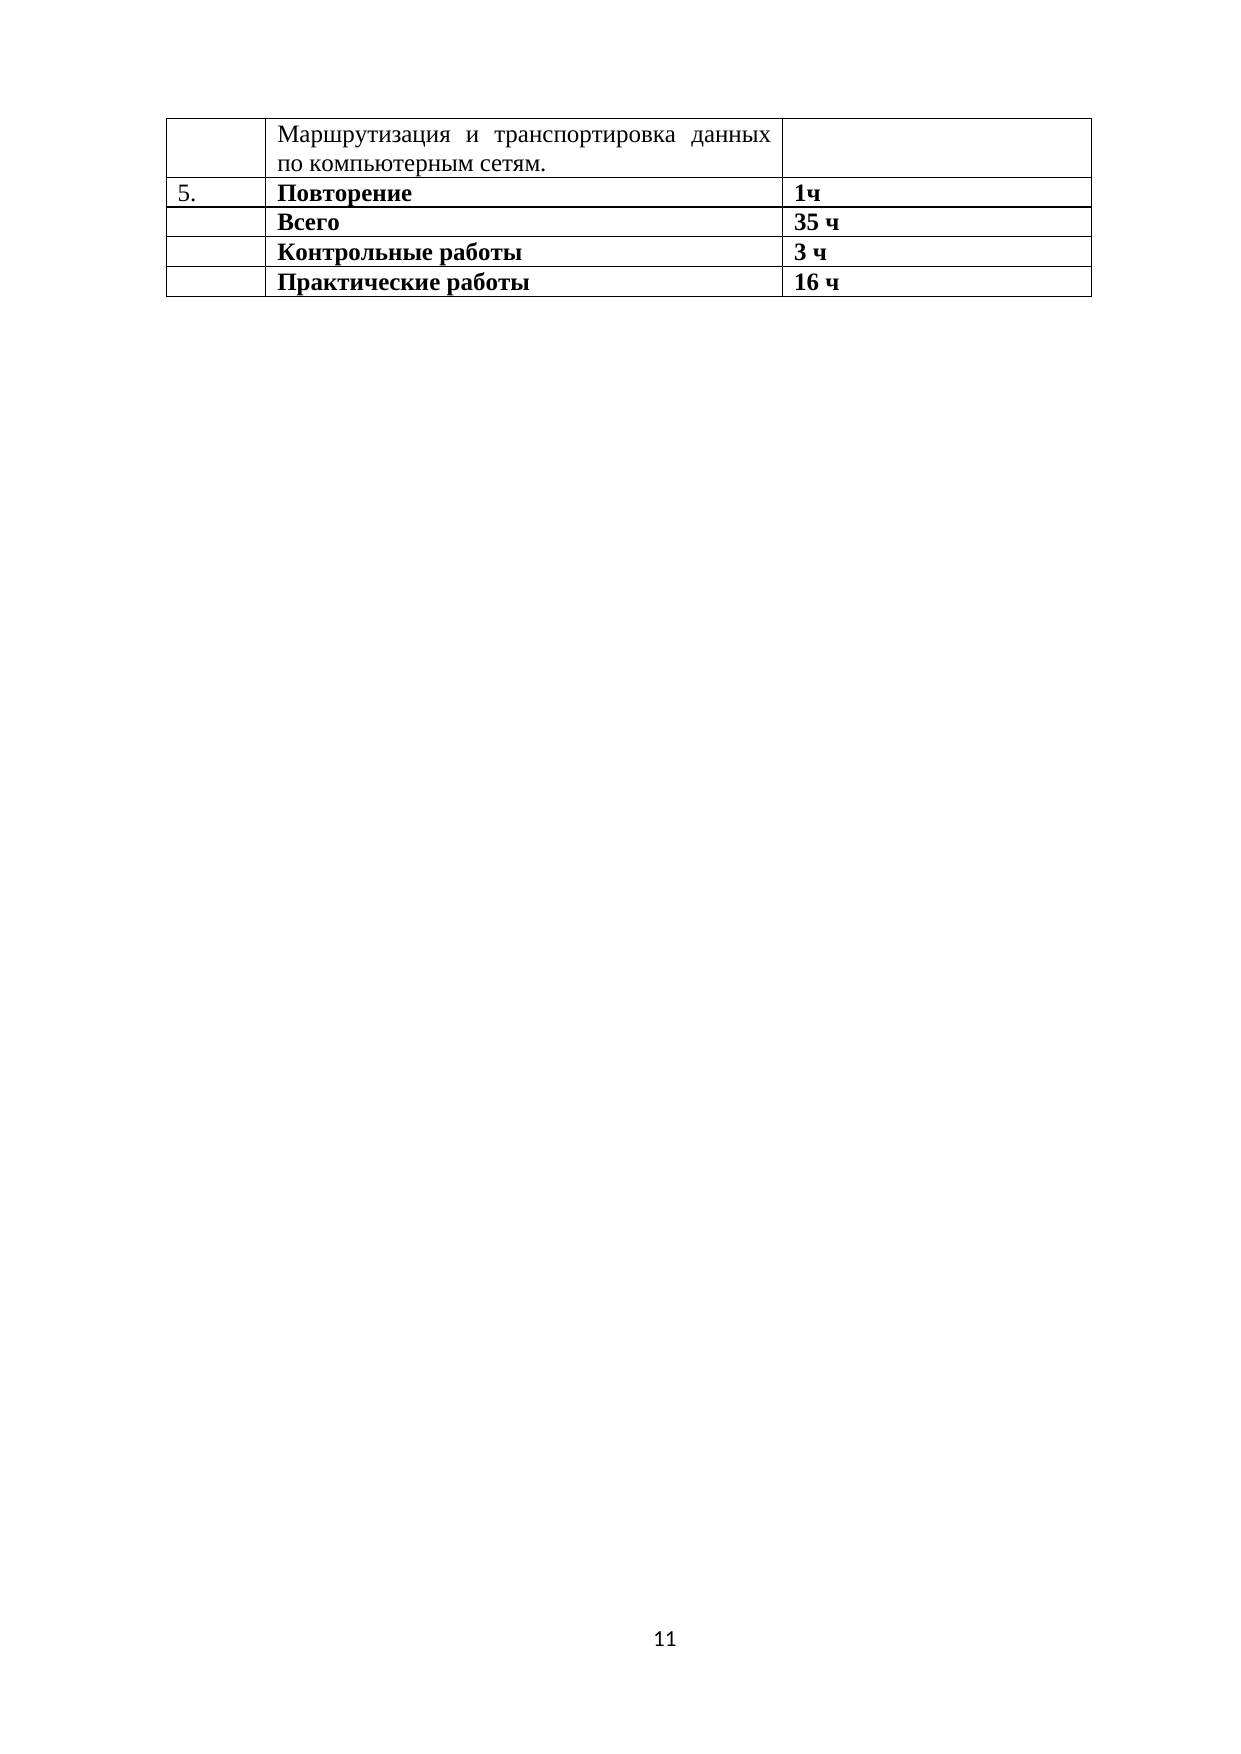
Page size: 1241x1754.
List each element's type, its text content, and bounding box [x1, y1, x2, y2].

table_cell 35 ч [783, 208, 1091, 236]
table_cell [167, 267, 265, 296]
table_cell 3 ч [783, 237, 1091, 266]
table_cell [167, 208, 265, 236]
table_cell Практические работы [266, 267, 782, 296]
table_cell 1ч [783, 178, 1091, 206]
table_cell 4. [167, 119, 265, 177]
table_cell 16 ч [783, 267, 1091, 296]
table_cell 9ч [783, 119, 1091, 177]
table_cell [167, 237, 265, 266]
table_cell Повторение [266, 178, 782, 206]
table_cell 5. [167, 178, 265, 206]
table_cell Контрольные работы [266, 237, 782, 266]
table_cell Всего [266, 208, 782, 236]
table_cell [266, 119, 782, 177]
